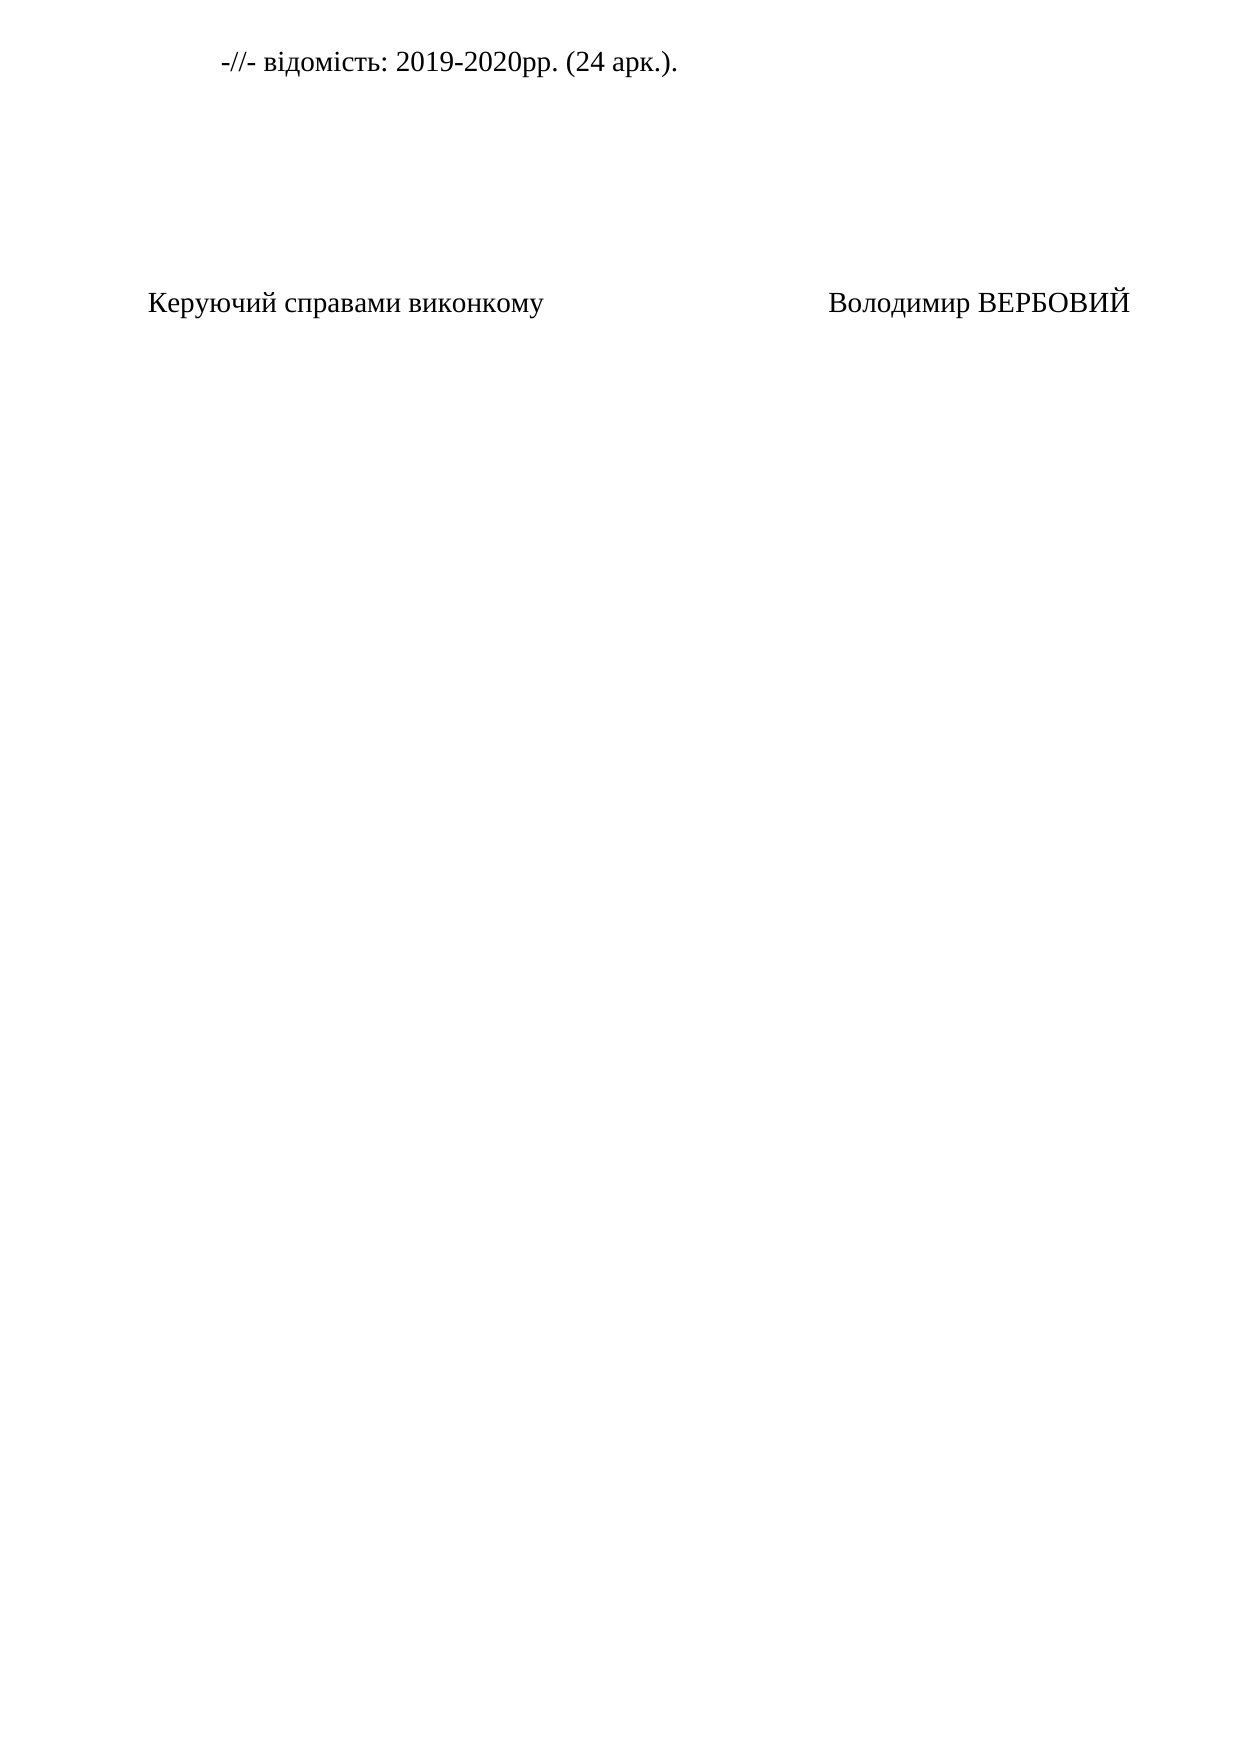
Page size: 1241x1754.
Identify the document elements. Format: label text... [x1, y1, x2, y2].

text Керуючий справами виконкому Володимир ВЕРБОВИЙ [148, 285, 1152, 319]
text -//- відомість: 2019-2020рр. (24 арк.). [148, 44, 1152, 78]
